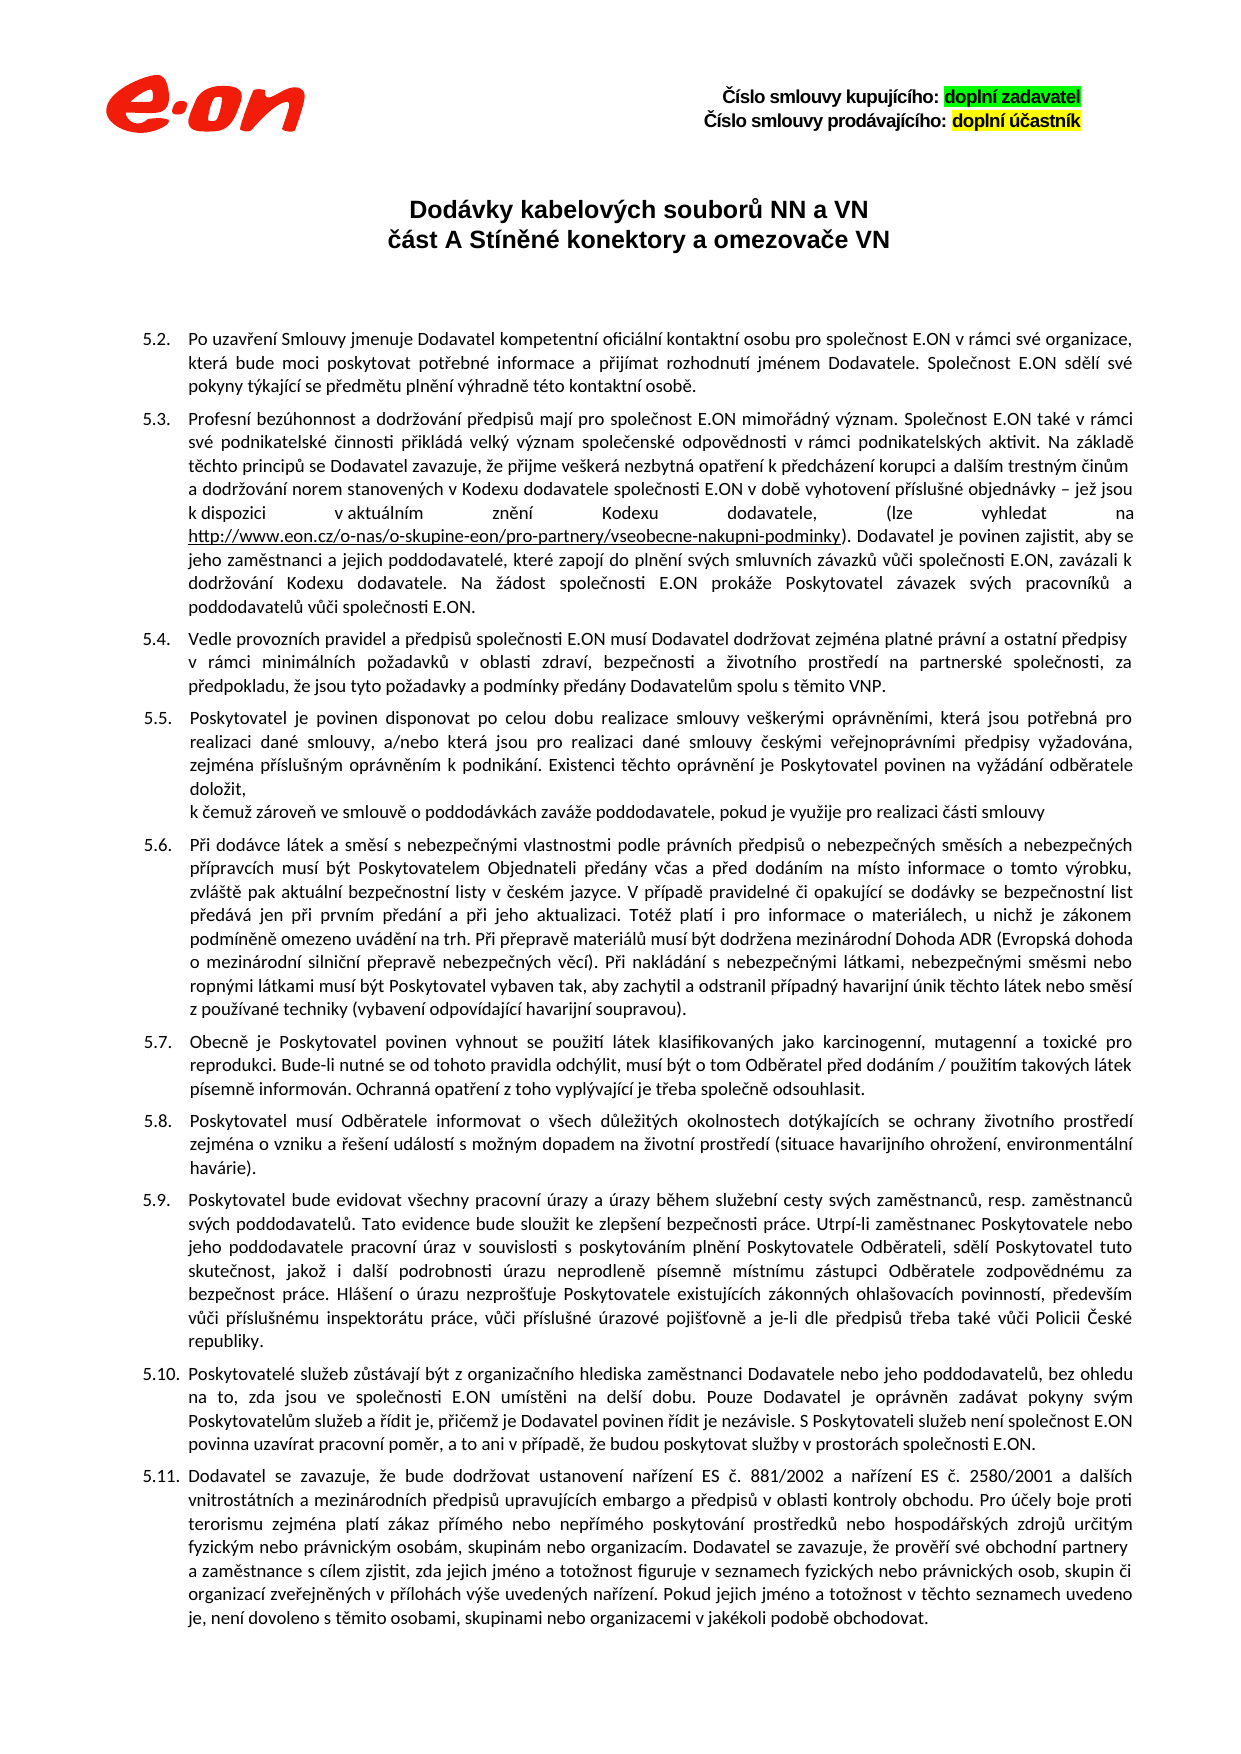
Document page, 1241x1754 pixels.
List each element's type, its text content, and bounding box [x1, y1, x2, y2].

text 5.9. Poskytovatel bude evidovat všechny pracovní úrazy a úrazy během služební cesty svých zaměstnanců, resp. zaměstnanců svých poddodavatelů. Tato evidence bude sloužit ke zlepšení bezpečnosti práce. Utrpí-li zaměstnanec Poskytovatele nebo jeho poddodavatele pracovní úraz v souvislosti s poskytováním plnění Poskytovatele Odběrateli, sdělí Poskytovatel tuto skutečnost, jakož i další podrobnosti úrazu neprodleně písemně místnímu zástupci Odběratele zodpovědnému za bezpečnost práce. Hlášení o úrazu nezprošťuje Poskytovatele existujících zákonných ohlašovacích povinností, především vůči příslušnému inspektorátu práce, vůči příslušné úrazové pojišťovně a je-li dle předpisů třeba také vůči Policii České republiky. [142, 1188, 1134, 1352]
text 5.4. Vedle provozních pravidel a předpisů společnosti E.ON musí Dodavatel dodržovat zejména platné právní a ostatní předpisy v rámci minimálních požadavků v oblasti zdraví, bezpečnosti a životního prostředí na partnerské společnosti, za předpokladu, že jsou tyto požadavky a podmínky předány Dodavatelům spolu s těmito VNP. [142, 627, 1134, 697]
text 5.6. Při dodávce látek a směsí s nebezpečnými vlastnostmi podle právních předpisů o nebezpečných směsích a nebezpečných přípravcích musí být Poskytovatelem Objednateli předány včas a před dodáním na místo informace o tomto výrobku, zvláště pak aktuální bezpečnostní listy v českém jazyce. V případě pravidelné či opakující se dodávky se bezpečnostní list předává jen při prvním předání a při jeho aktualizaci. Totéž platí i pro informace o materiálech, u nichž je zákonem podmíněně omezeno uvádění na trh. Při přepravě materiálů musí být dodržena mezinárodní Dohoda ADR (Evropská dohoda o mezinárodní silniční přepravě nebezpečných věcí). Při nakládání s nebezpečnými látkami, nebezpečnými směsmi nebo ropnými látkami musí být Poskytovatel vybaven tak, aby zachytil a odstranil případný havarijní únik těchto látek nebo směsí z používané techniky (vybavení odpovídající havarijní soupravou). [144, 833, 1134, 1021]
text 5.7. Obecně je Poskytovatel povinen vyhnout se použití látek klasifikovaných jako karcinogenní, mutagenní a toxické pro reprodukci. Bude-li nutné se od tohoto pravidla odchýlit, musí být o tom Odběratel před dodáním / použitím takových látek písemně informován. Ochranná opatření z toho vyplývající je třeba společně odsouhlasit. [144, 1030, 1134, 1100]
text 5.3. Profesní bezúhonnost a dodržování předpisů mají pro společnost E.ON mimořádný význam. Společnost E.ON také v rámci své podnikatelské činnosti přikládá velký význam společenské odpovědnosti v rámci podnikatelských aktivit. Na základě těchto principů se Dodavatel zavazuje, že přijme veškerá nezbytná opatření k předcházení korupci a dalším trestným činům a dodržování norem stanovených v Kodexu dodavatele společnosti E.ON v době vyhotovení příslušné objednávky – jež jsou k dispozici v aktuálním znění Kodexu dodavatele, (lze vyhledat na http://www.eon.cz/o-nas/o-skupine-eon/pro-partnery/vseobecne-nakupni-podminky). Dodavatel je povinen zajistit, aby se jeho zaměstnanci a jejich poddodavatelé, které zapojí do plnění svých smluvních závazků vůči společnosti E.ON, zavázali k dodržování Kodexu dodavatele. Na žádost společnosti E.ON prokáže Poskytovatel závazek svých pracovníků a poddodavatelů vůči společnosti E.ON. [142, 407, 1134, 618]
text 5.5. Poskytovatel je povinen disponovat po celou dobu realizace smlouvy veškerými oprávněními, která jsou potřebná pro realizaci dané smlouvy, a/nebo která jsou pro realizaci dané smlouvy českými veřejnoprávními předpisy vyžadována, zejména příslušným oprávněním k podnikání. Existenci těchto oprávnění je Poskytovatel povinen na vyžádání odběratele doložit, k čemuž zároveň ve smlouvě o poddodávkách zaváže poddodavatele, pokud je využije pro realizaci části smlouvy [144, 706, 1134, 823]
text 5.10. Poskytovatelé služeb zůstávají být z organizačního hlediska zaměstnanci Dodavatele nebo jeho poddodavatelů, bez ohledu na to, zda jsou ve společnosti E.ON umístěni na delší dobu. Pouze Dodavatel je oprávněn zadávat pokyny svým Poskytovatelům služeb a řídit je, přičemž je Dodavatel povinen řídit je nezávisle. S Poskytovateli služeb není společnost E.ON povinna uzavírat pracovní poměr, a to ani v případě, že budou poskytovat služby v prostorách společnosti E.ON. [142, 1362, 1134, 1455]
text 5.8. Poskytovatel musí Odběratele informovat o všech důležitých okolnostech dotýkajících se ochrany životního prostředí zejména o vzniku a řešení událostí s možným dopadem na životní prostředí (situace havarijního ohrožení, environmentální havárie). [144, 1109, 1134, 1179]
text 5.2. Po uzavření Smlouvy jmenuje Dodavatel kompetentní oficiální kontaktní osobu pro společnost E.ON v rámci své organizace, která bude moci poskytovat potřebné informace a přijímat rozhodnutí jménem Dodavatele. Společnost E.ON sdělí své pokyny týkající se předmětu plnění výhradně této kontaktní osobě. [142, 327, 1134, 397]
text 5.11. Dodavatel se zavazuje, že bude dodržovat ustanovení nařízení ES č. 881/2002 a nařízení ES č. 2580/2001 a dalších vnitrostátních a mezinárodních předpisů upravujících embargo a předpisů v oblasti kontroly obchodu. Pro účely boje proti terorismu zejména platí zákaz přímého nebo nepřímého poskytování prostředků nebo hospodářských zdrojů určitým fyzickým nebo právnickým osobám, skupinám nebo organizacím. Dodavatel se zavazuje, že prověří své obchodní partnery a zaměstnance s cílem zjistit, zda jejich jméno a totožnost figuruje v seznamech fyzických nebo právnických osob, skupin či organizací zveřejněných v přílohách výše uvedených nařízení. Pokud jejich jméno a totožnost v těchto seznamech uvedeno je, není dovoleno s těmito osobami, skupinami nebo organizacemi v jakékoli podobě obchodovat. [142, 1464, 1134, 1629]
